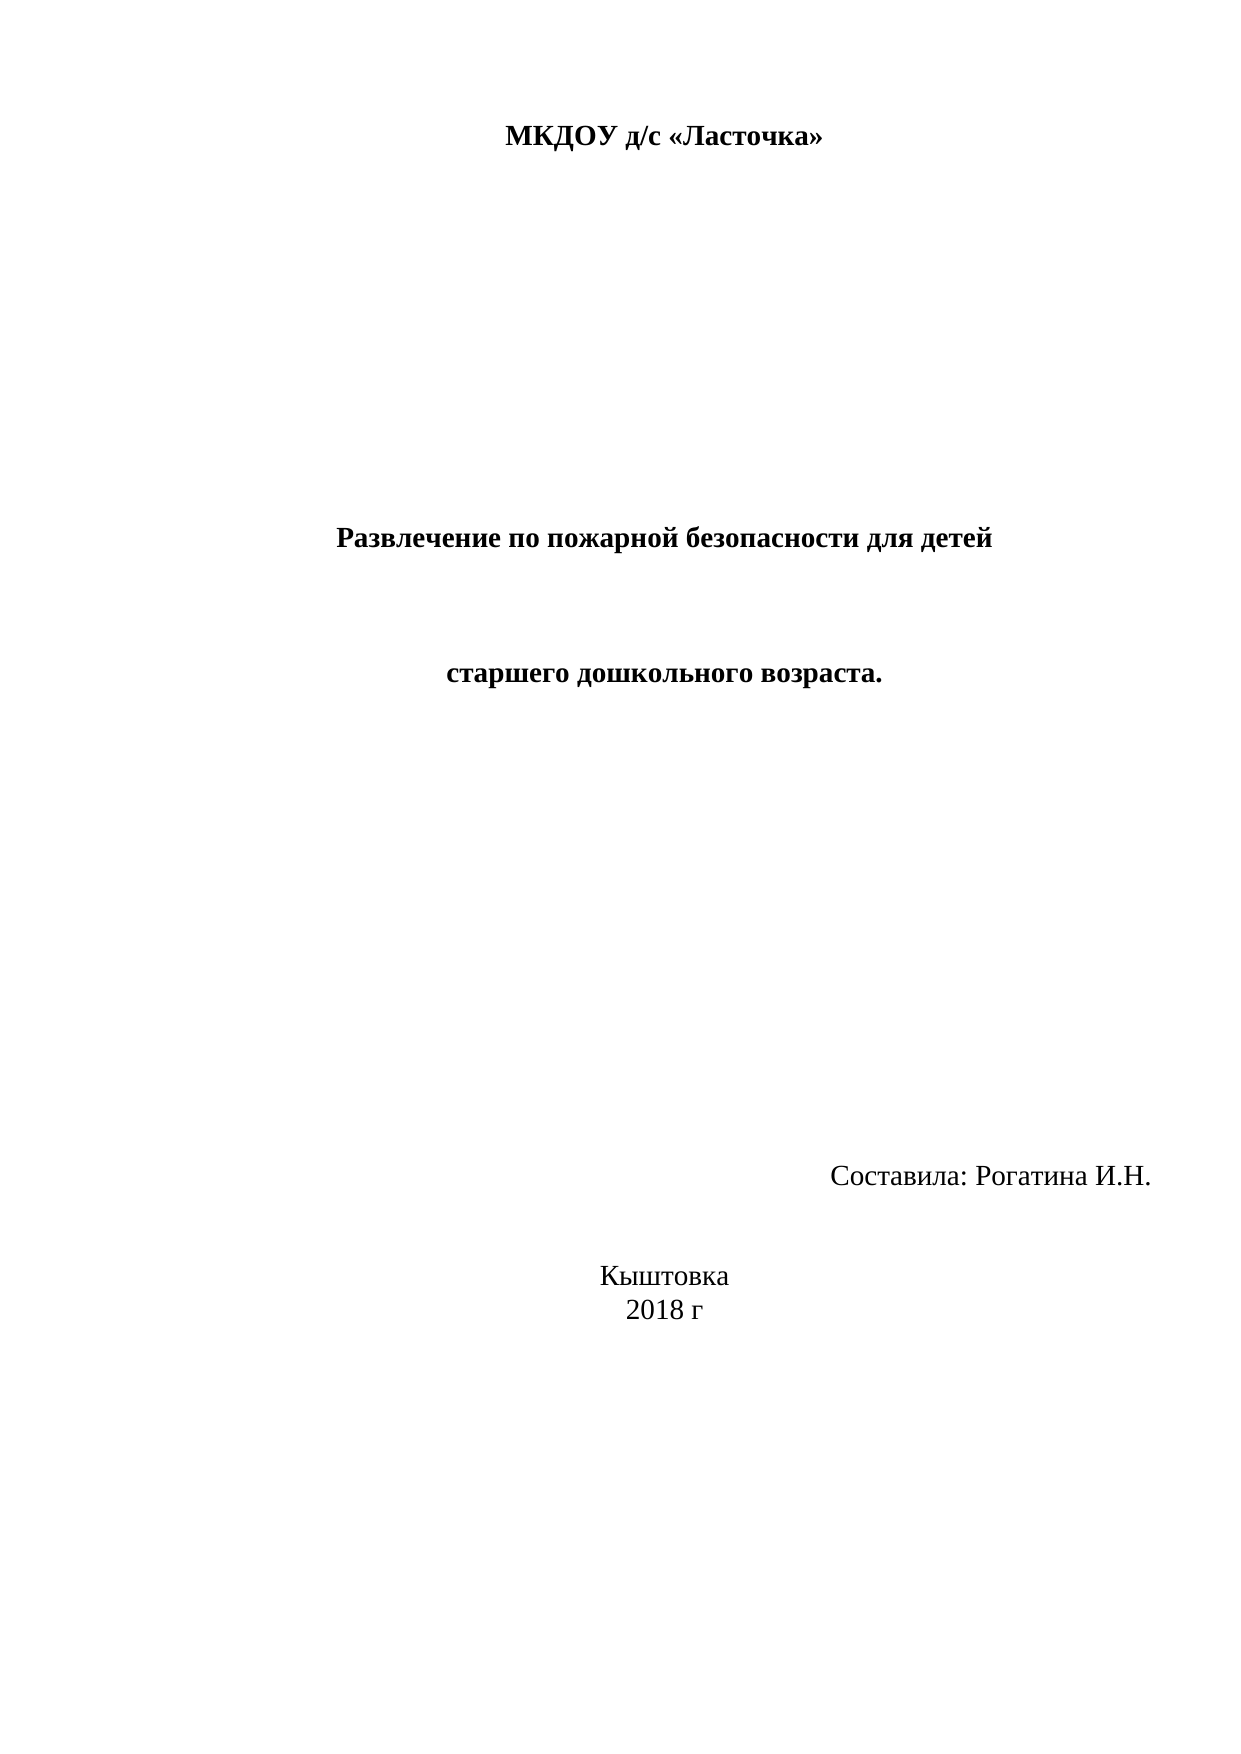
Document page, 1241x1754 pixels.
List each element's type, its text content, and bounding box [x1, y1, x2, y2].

text МКДОУ д/с «Ласточка» [177, 118, 1152, 152]
text Развлечение по пожарной безопасности для детей [177, 521, 1152, 554]
text Кыштовка [177, 1258, 1152, 1292]
text старшего дошкольного возраста. [177, 655, 1152, 688]
text 2018 г [177, 1292, 1152, 1326]
text Составила: Рогатина И.Н. [177, 1158, 1152, 1191]
